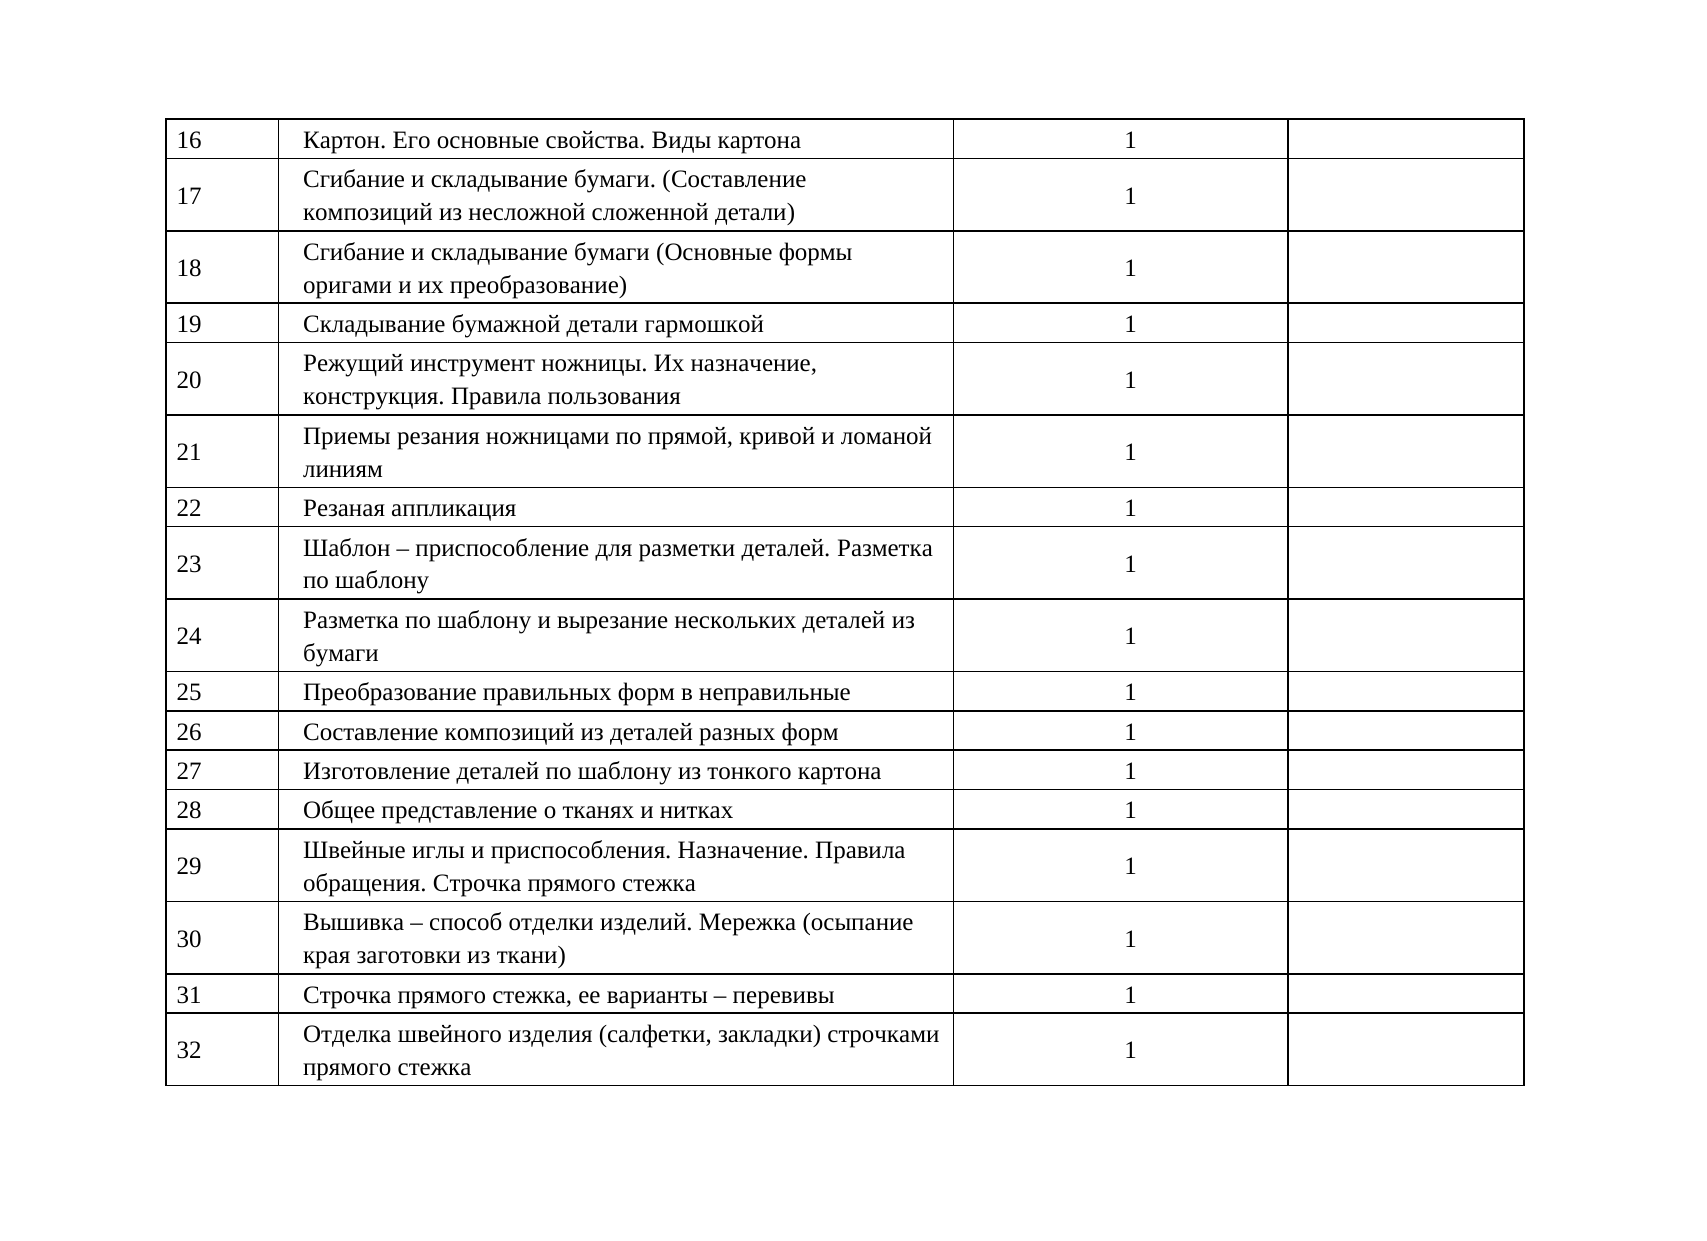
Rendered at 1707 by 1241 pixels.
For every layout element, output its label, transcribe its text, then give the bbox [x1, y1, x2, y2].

table_cell 1 [954, 416, 1287, 486]
table_cell 22 [167, 488, 278, 526]
table_cell 29 [167, 830, 278, 901]
table_cell Резаная аппликация [279, 488, 953, 526]
table_cell [1289, 343, 1523, 414]
table_cell [1289, 790, 1523, 828]
table_cell 26 [167, 712, 278, 749]
table_cell [1289, 527, 1523, 598]
table_cell 1 [954, 488, 1287, 526]
table_cell 30 [167, 902, 278, 973]
table_cell 27 [167, 751, 278, 789]
table_cell 20 [167, 343, 278, 414]
table_cell 16 [167, 120, 278, 157]
table_cell [1289, 712, 1523, 749]
table_cell 24 [167, 600, 278, 671]
table_cell [1289, 975, 1523, 1012]
table_cell 19 [167, 304, 278, 342]
table_cell Составление композиций из деталей разных форм [279, 712, 953, 749]
table_cell 28 [167, 790, 278, 828]
table_cell Швейные иглы и приспособления. Назначение. Правила обращения. Строчка прямого стежка [279, 830, 953, 901]
table_cell 1 [954, 600, 1287, 671]
table_cell [1289, 232, 1523, 302]
table_cell [1289, 120, 1523, 157]
table_cell Приемы резания ножницами по прямой, кривой и ломаной линиям [279, 416, 953, 486]
table_cell [1289, 159, 1523, 230]
table_cell 1 [954, 304, 1287, 342]
table_cell 1 [954, 343, 1287, 414]
table_cell Шаблон – приспособление для разметки деталей. Разметка по шаблону [279, 527, 953, 598]
table_cell [1289, 600, 1523, 671]
table_cell Изготовление деталей по шаблону из тонкого картона [279, 751, 953, 789]
table_cell 1 [954, 975, 1287, 1012]
table_cell 1 [954, 1014, 1287, 1085]
table_cell Режущий инструмент ножницы. Их назначение, конструкция. Правила пользования [279, 343, 953, 414]
table_cell 1 [954, 232, 1287, 302]
table_cell Отделка швейного изделия (салфетки, закладки) строчками прямого стежка [279, 1014, 953, 1085]
table_cell 1 [954, 830, 1287, 901]
table_cell Разметка по шаблону и вырезание нескольких деталей из бумаги [279, 600, 953, 671]
table_cell 18 [167, 232, 278, 302]
table_cell Складывание бумажной детали гармошкой [279, 304, 953, 342]
table_cell Сгибание и складывание бумаги. (Cоставление композиций из несложной сложенной детали) [279, 159, 953, 230]
table_cell 32 [167, 1014, 278, 1085]
table_cell 1 [954, 120, 1287, 157]
table_cell 23 [167, 527, 278, 598]
table_cell [1289, 488, 1523, 526]
table_cell 1 [954, 527, 1287, 598]
table_cell [1289, 751, 1523, 789]
table_cell 17 [167, 159, 278, 230]
table_cell Строчка прямого стежка, ее варианты – перевивы [279, 975, 953, 1012]
table_cell [1289, 1014, 1523, 1085]
table_cell [1289, 672, 1523, 710]
table_cell Вышивка – способ отделки изделий. Мережка (осыпание края заготовки из ткани) [279, 902, 953, 973]
table_cell 1 [954, 751, 1287, 789]
table_cell 21 [167, 416, 278, 486]
table_cell Сгибание и складывание бумаги (Основные формы оригами и их преобразование) [279, 232, 953, 302]
table_cell [1289, 902, 1523, 973]
table_cell Общее представление о тканях и нитках [279, 790, 953, 828]
table_cell Преобразование правильных форм в неправильные [279, 672, 953, 710]
table_cell [1289, 416, 1523, 486]
table_cell 1 [954, 159, 1287, 230]
table_cell 1 [954, 902, 1287, 973]
table_cell 25 [167, 672, 278, 710]
table_cell 1 [954, 672, 1287, 710]
table_cell [1289, 304, 1523, 342]
table_cell Картон. Его основные свойства. Виды картона [279, 120, 953, 157]
table_cell 1 [954, 712, 1287, 749]
table_cell 31 [167, 975, 278, 1012]
table_cell [1289, 830, 1523, 901]
table_cell 1 [954, 790, 1287, 828]
